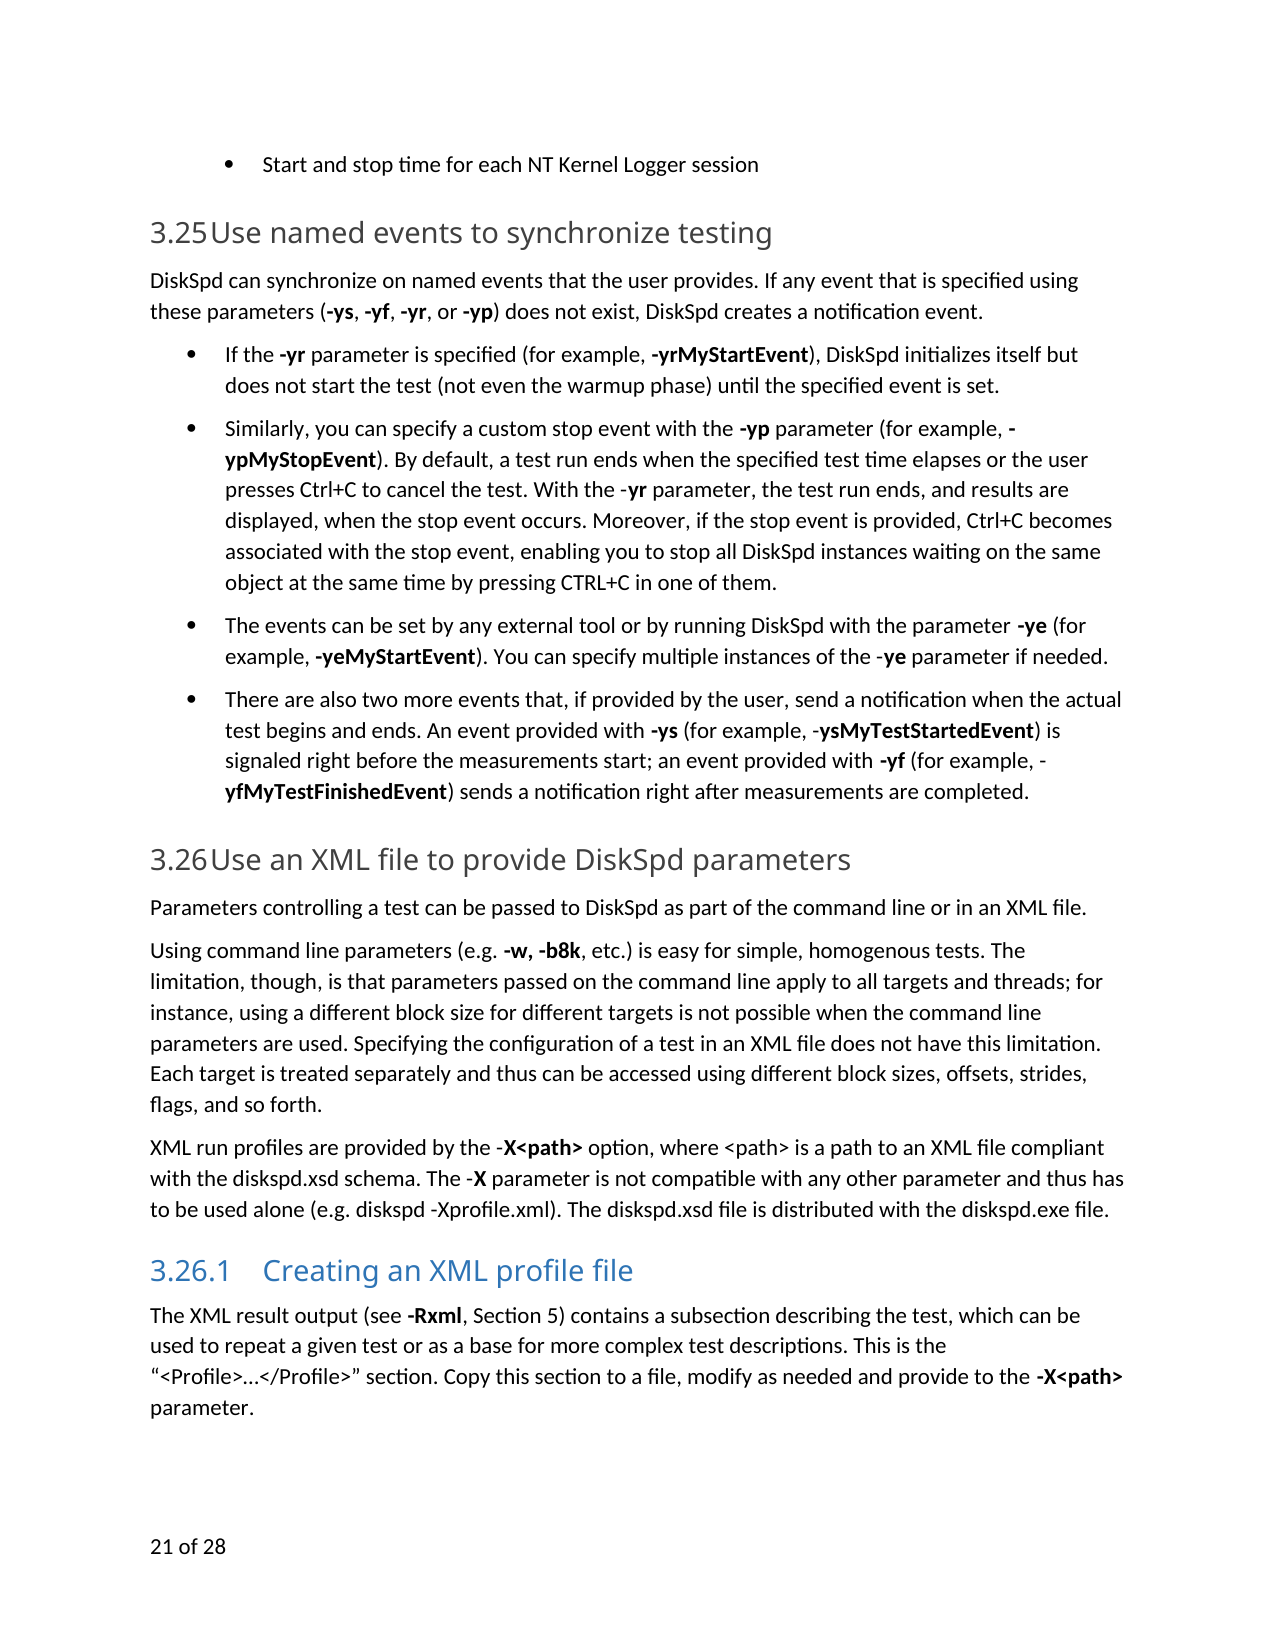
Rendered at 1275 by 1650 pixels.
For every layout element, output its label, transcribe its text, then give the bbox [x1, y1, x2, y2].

list Start and stop time for each NT Kernel Logger session [225, 150, 1125, 178]
list If the -yr parameter is specified (for example, -yrMyStartEvent), DiskSpd initializes itself but does not start the test (not even the warmup phase) until the specified event is set. [187, 340, 1125, 399]
list Similarly, you can specify a custom stop event with the -yp parameter (for example, -ypMyStopEvent). By default, a test run ends when the specified test time elapses or the user presses Ctrl+C to cancel the test. With the -yr parameter, the test run ends, and results are displayed, when the stop event occurs. Moreover, if the stop event is provided, Ctrl+C becomes associated with the stop event, enabling you to stop all DiskSpd instances waiting on the same object at the same time by pressing CTRL+C in one of them. [187, 414, 1125, 596]
text Using command line parameters (e.g. -w, -b8k, etc.) is easy for simple, homogenous tests. The limitation, though, is that parameters passed on the command line apply to all targets and threads; for instance, using a different block size for different targets is not possible when the command line parameters are used. Specifying the configuration of a test in an XML file does not have this limitation. Each target is treated separately and thus can be accessed using different block sizes, offsets, strides, flags, and so forth. [150, 937, 1125, 1118]
subtitle Creating an XML profile file [150, 1251, 1125, 1290]
text XML run profiles are provided by the -X<path> option, where <path> is a path to an XML file compliant with the diskspd.xsd schema. The -X parameter is not compatible with any other parameter and thus has to be used alone (e.g. diskspd -Xprofile.xml). The diskspd.xsd file is distributed with the diskspd.exe file. [150, 1133, 1125, 1223]
subtitle Use an XML file to provide DiskSpd parameters [150, 839, 1125, 879]
list There are also two more events that, if provided by the user, send a notification when the actual test begins and ends. An event provided with -ys (for example, -ysMyTestStartedEvent) is signaled right before the measurements start; an event provided with -yf (for example, -yfMyTestFinishedEvent) sends a notification right after measurements are completed. [187, 685, 1125, 805]
subtitle Use named events to synchronize testing [150, 212, 1125, 252]
text Parameters controlling a test can be passed to DiskSpd as part of the command line or in an XML file. [150, 893, 1125, 921]
list The events can be set by any external tool or by running DiskSpd with the parameter -ye (for example, -yeMyStartEvent). You can specify multiple instances of the -ye parameter if needed. [187, 611, 1125, 670]
text The XML result output (see -Rxml, Section 5) contains a subsection describing the test, which can be used to repeat a given test or as a base for more complex test descriptions. This is the “<Profile>…</Profile>” section. Copy this section to a file, modify as needed and provide to the -X<path> parameter. [150, 1301, 1125, 1421]
text DiskSpd can synchronize on named events that the user provides. If any event that is specified using these parameters (-ys, -yf, -yr, or -yp) does not exist, DiskSpd creates a notification event. [150, 266, 1125, 325]
